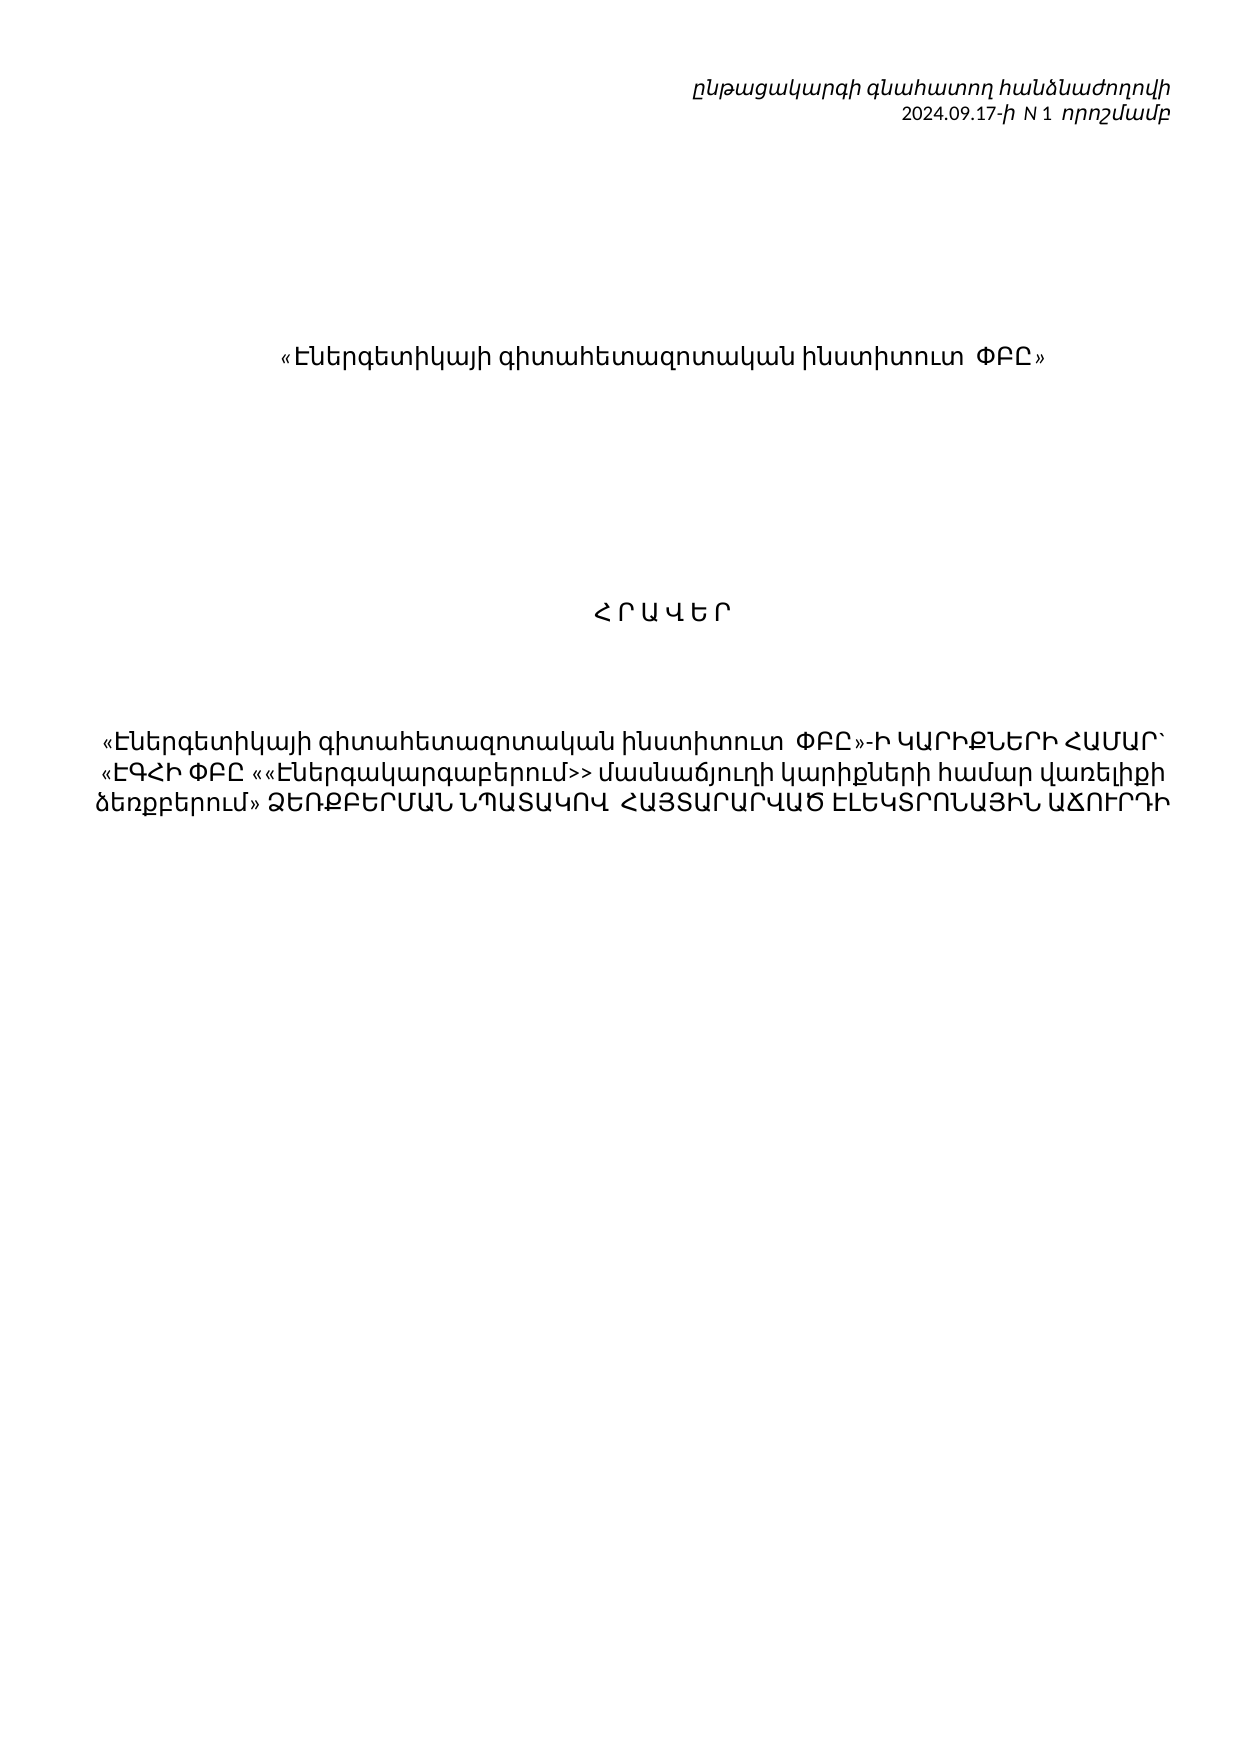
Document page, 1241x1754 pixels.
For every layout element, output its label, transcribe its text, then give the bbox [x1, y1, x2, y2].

text ընթացակարգի գնահատող հանձնաժողովի [94, 75, 1171, 100]
text Հ Ր Ա Վ Ե Ր [94, 597, 1172, 628]
text « Էներգետիկայի գիտահետազոտական ինստիտուտ ՓԲԸ» [94, 341, 1172, 371]
text «Էներգետիկայի գիտահետազոտական ինստիտուտ ՓԲԸ»-Ի ԿԱՐԻՔՆԵՐԻ ՀԱՄԱՐ` «ԷԳՀԻ ՓԲԸ ««Էներգակարգաբերում>> մասնաճյուղի կարիքների համար վառելիքի ձեռքբերում» ՁԵՌՔԲԵՐՄԱՆ ՆՊԱՏԱԿՈՎ ՀԱՅՏԱՐԱՐՎԱԾ ԷԼԵԿՏՐՈՆԱՅԻՆ ԱՃՈՒՐԴԻ [94, 726, 1172, 818]
text 2024.09.17 -ի N 1 որոշմամբ [94, 100, 1171, 126]
